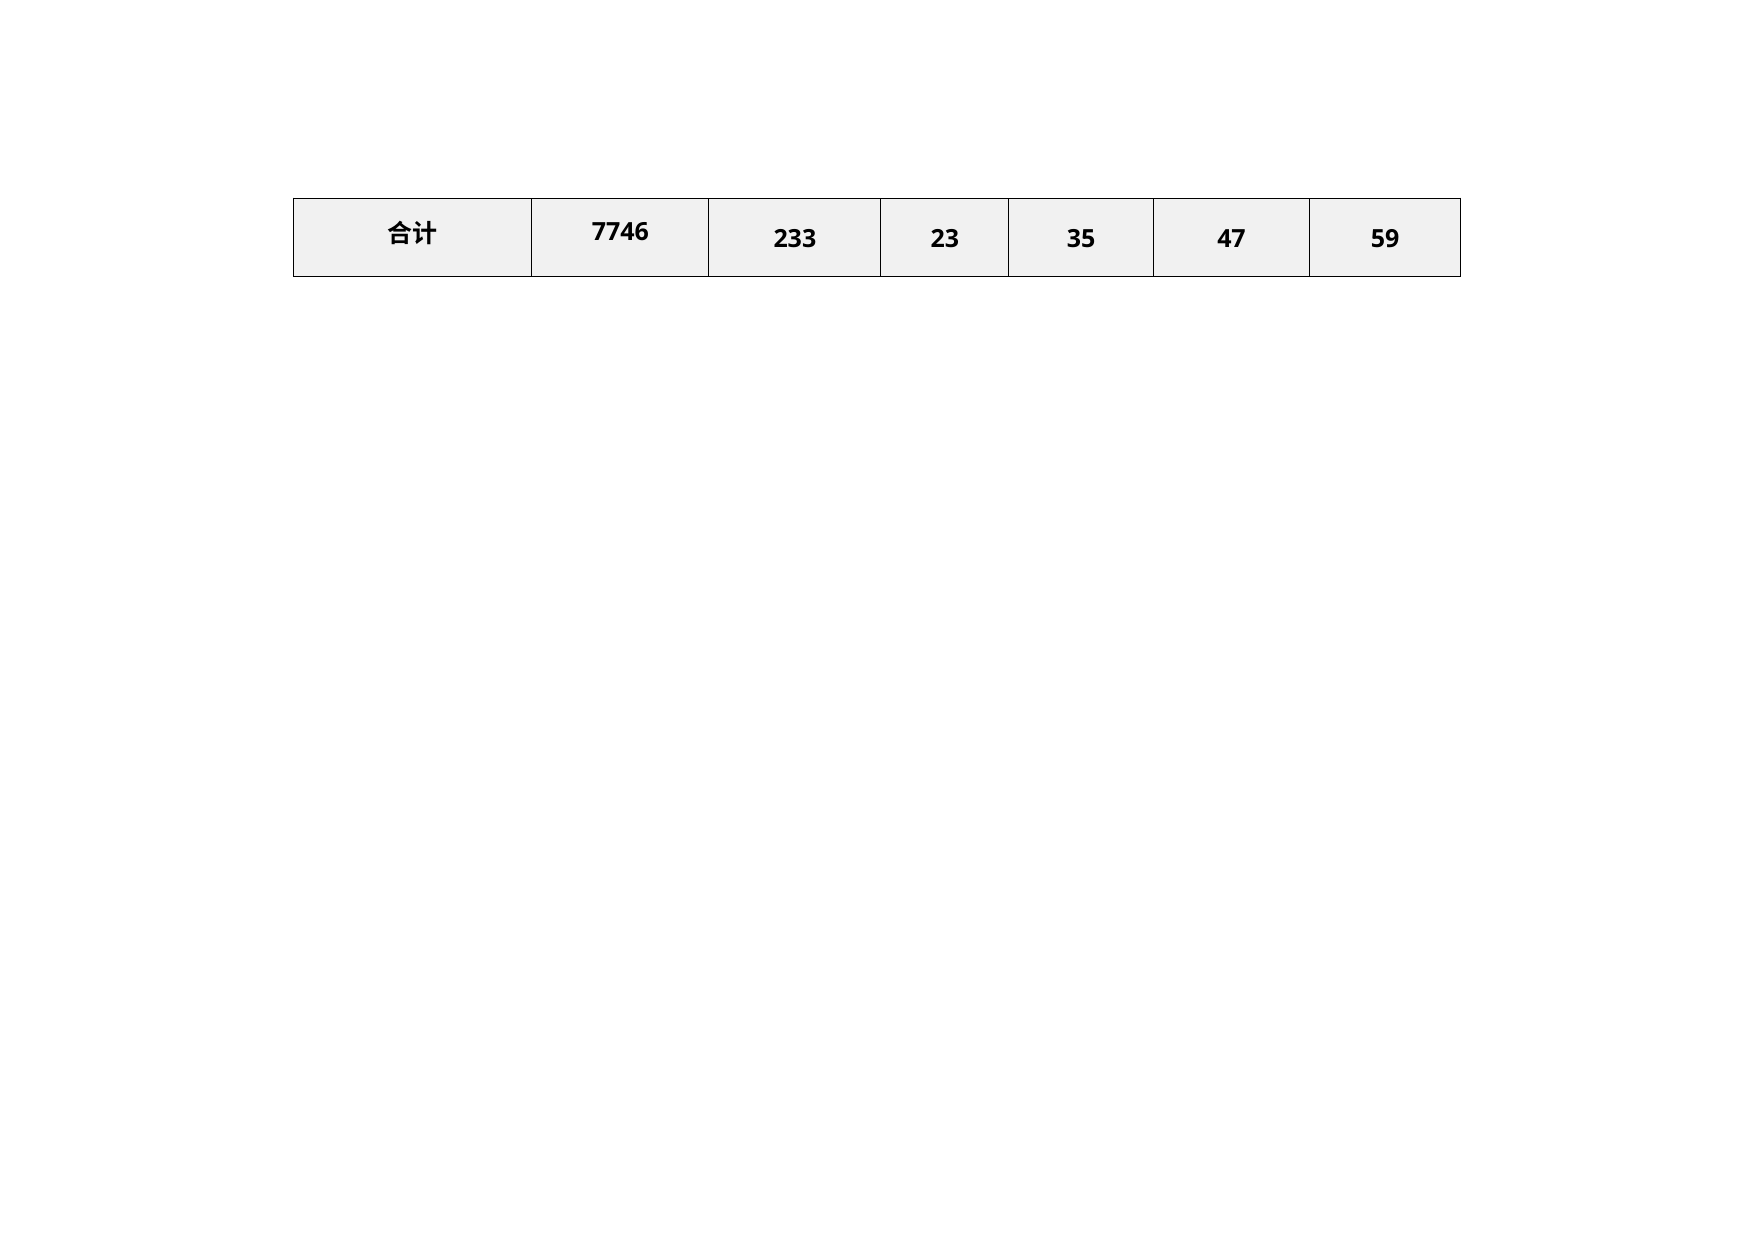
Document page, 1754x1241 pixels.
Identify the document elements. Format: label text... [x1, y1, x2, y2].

table_cell 59 [1310, 199, 1460, 276]
table_cell 233 [709, 199, 880, 276]
table_cell 合计 [294, 199, 531, 276]
table_cell 7746 [532, 199, 708, 276]
table_cell 23 [881, 199, 1008, 276]
table_cell 35 [1009, 199, 1153, 276]
table_cell 47 [1154, 199, 1309, 276]
